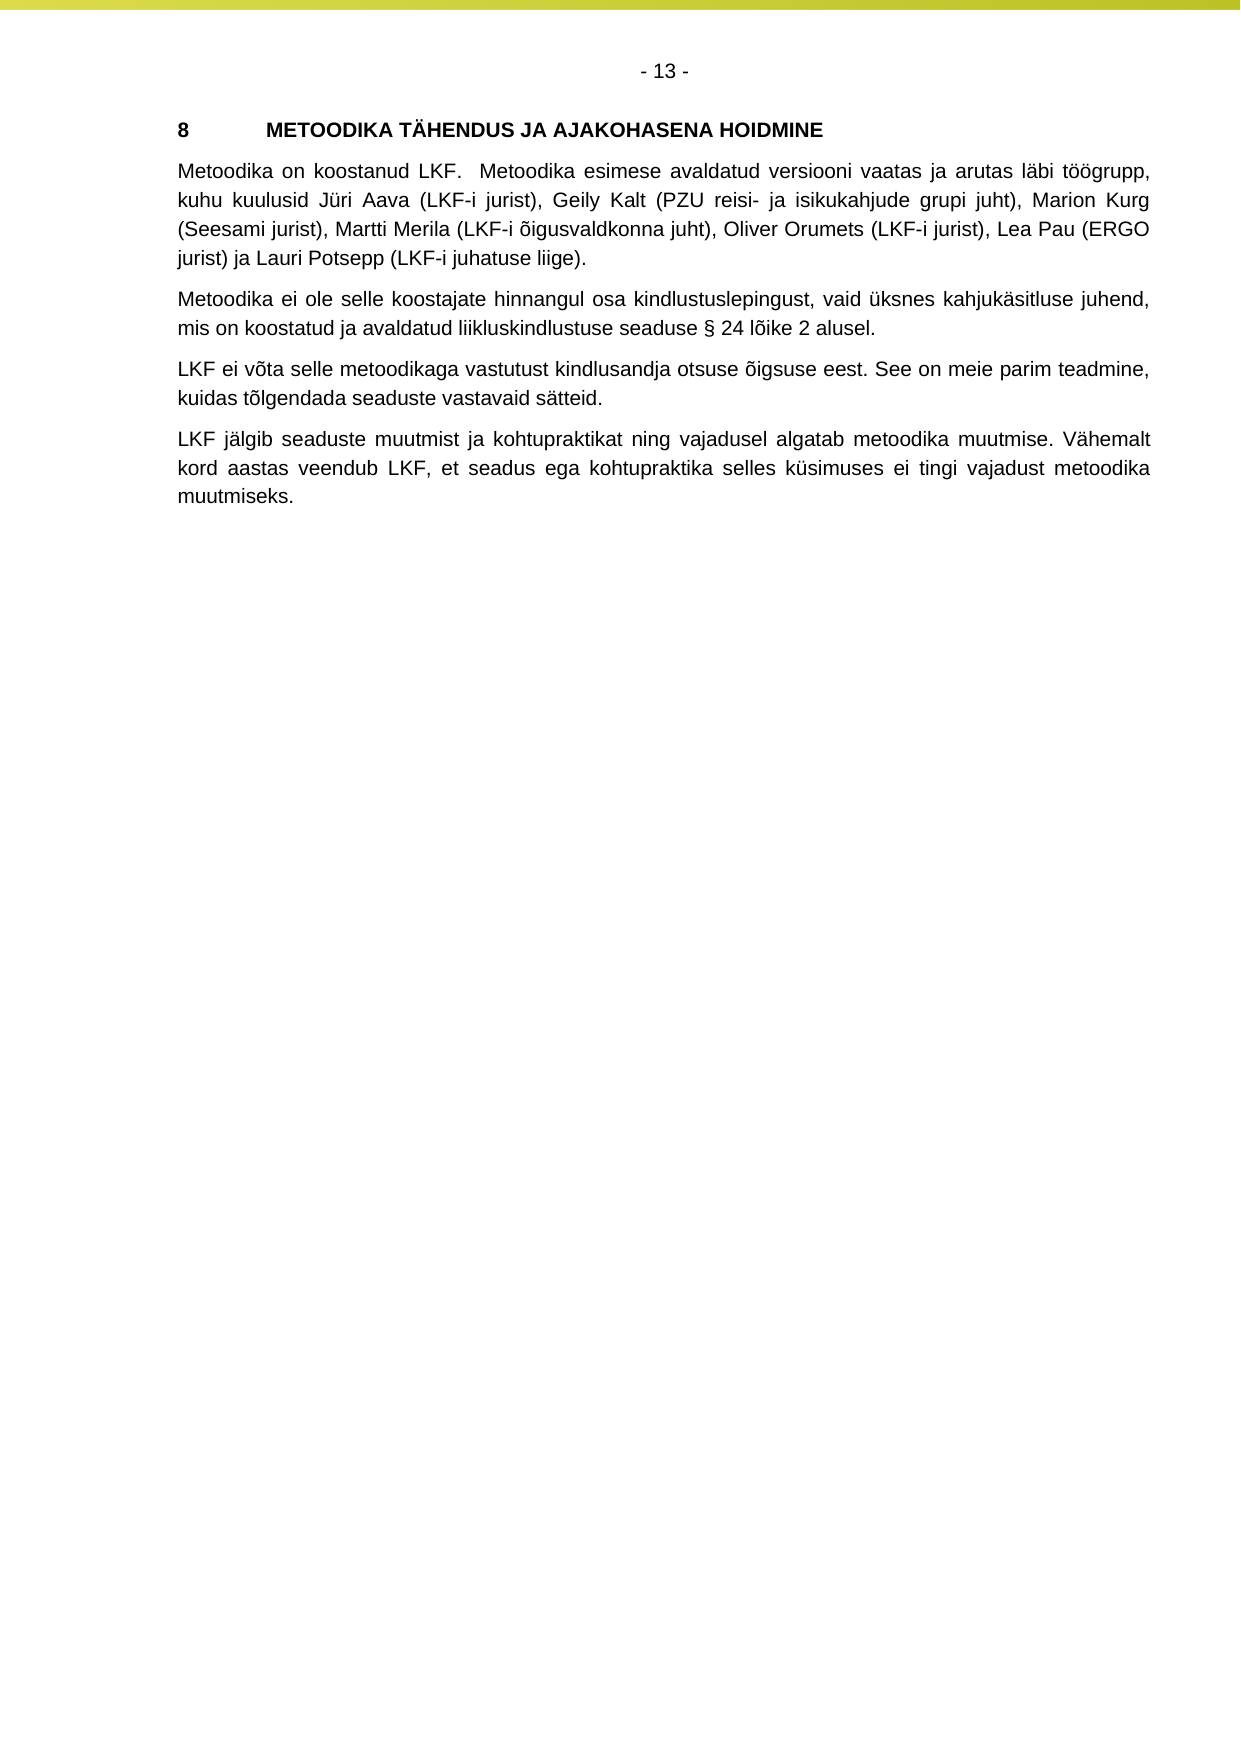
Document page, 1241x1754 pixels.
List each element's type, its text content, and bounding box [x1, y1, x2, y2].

text LKF jälgib seaduste muutmist ja kohtupraktikat ning vajadusel algatab metoodika muutmise. Vähemalt kord aastas veendub LKF, et seadus ega kohtupraktika selles küsimuses ei tingi vajadust metoodika muutmiseks. [177, 427, 1152, 508]
picture [0, 0, 1241, 10]
subtitle Metoodika tähendus ja ajakohasena hoidmine [177, 118, 1152, 142]
text LKF ei võta selle metoodikaga vastutust kindlusandja otsuse õigsuse eest. See on meie parim teadmine, kuidas tõlgendada seaduste vastavaid sätteid. [177, 357, 1152, 409]
text Metoodika ei ole selle koostajate hinnangul osa kindlustuslepingust, vaid üksnes kahjukäsitluse juhend, mis on koostatud ja avaldatud liikluskindlustuse seaduse § 24 lõike 2 alusel. [177, 287, 1152, 339]
text Metoodika on koostanud LKF. Metoodika esimese avaldatud versiooni vaatas ja arutas läbi töögrupp, kuhu kuulusid Jüri Aava (LKF-i jurist), Geily Kalt (PZU reisi- ja isikukahjude grupi juht), Marion Kurg (Seesami jurist), Martti Merila (LKF-i õigusvaldkonna juht), Oliver Orumets (LKF-i jurist), Lea Pau (ERGO jurist) ja Lauri Potsepp (LKF-i juhatuse liige). [177, 159, 1152, 269]
